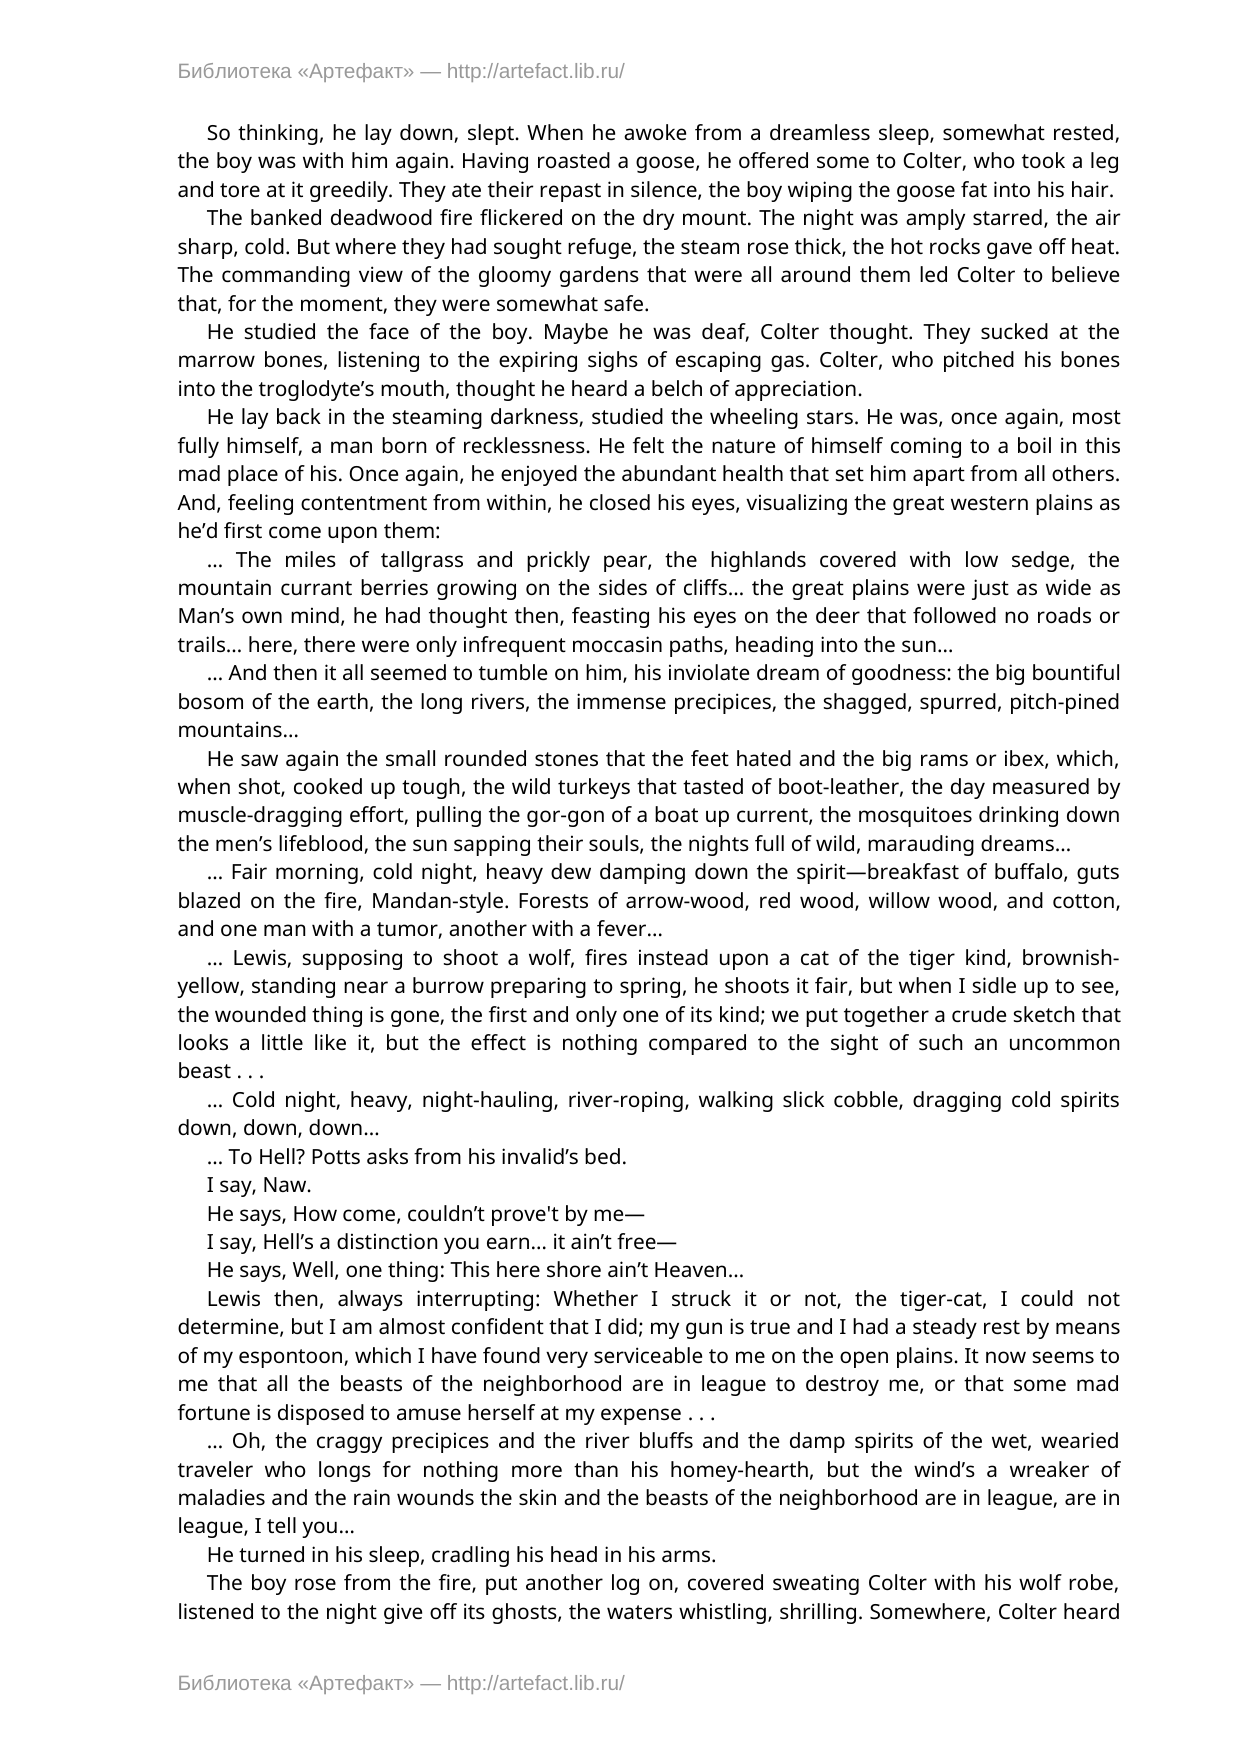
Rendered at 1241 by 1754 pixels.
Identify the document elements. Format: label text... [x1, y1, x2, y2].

text He says, How come, couldn’t prove't by me— [177, 1199, 1122, 1227]
text He turned in his sleep, cradling his head in his arms. [177, 1540, 1122, 1568]
text … Fair morning, cold night, heavy dew damping down the spirit—breakfast of buffalo, guts blazed on the fire, Mandan-style. Forests of arrow-wood, red wood, willow wood, and cotton, and one man with a tumor, another with a fever… [177, 857, 1122, 943]
text … To Hell? Potts asks from his invalid’s bed. [177, 1142, 1122, 1170]
text … Lewis, supposing to shoot a wolf, fires instead upon a cat of the tiger kind, brownish-yellow, standing near a burrow preparing to spring, he shoots it fair, but when I sidle up to see, the wounded thing is gone, the first and only one of its kind; we put together a crude sketch that looks a little like it, but the effect is nothing compared to the sight of such an uncommon beast . . . [177, 943, 1122, 1085]
text He saw again the small rounded stones that the feet hated and the big rams or ibex, which, when shot, cooked up tough, the wild turkeys that tasted of boot-leather, the day measured by muscle-dragging effort, pulling the gor-gon of a boat up current, the mosquitoes drinking down the men’s lifeblood, the sun sapping their souls, the nights full of wild, marauding dreams… [177, 744, 1122, 857]
text Lewis then, always interrupting: Whether I struck it or not, the tiger-cat, I could not determine, but I am almost confident that I did; my gun is true and I had a steady rest by means of my espontoon, which I have found very serviceable to me on the open plains. It now seems to me that all the beasts of the neighborhood are in league to destroy me, or that some mad fortune is disposed to amuse herself at my expense . . . [177, 1284, 1122, 1426]
text The banked deadwood fire flickered on the dry mount. The night was amply starred, the air sharp, cold. But where they had sought refuge, the steam rose thick, the hot rocks gave off heat. The commanding view of the gloomy gardens that were all around them led Colter to believe that, for the moment, they were somewhat safe. [177, 203, 1122, 317]
text … Cold night, heavy, night-hauling, river-roping, walking slick cobble, dragging cold spirits down, down, down… [177, 1085, 1122, 1142]
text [177, 1568, 1122, 1625]
text … And then it all seemed to tumble on him, his inviolate dream of goodness: the big bountiful bosom of the earth, the long rivers, the immense precipices, the shagged, spurred, pitch-pined mountains… [177, 658, 1122, 744]
text He says, Well, one thing: This here shore ain’t Heaven… [177, 1256, 1122, 1284]
text So thinking, he lay down, slept. When he awoke from a dreamless sleep, somewhat rested, the boy was with him again. Having roasted a goose, he offered some to Colter, who took a leg and tore at it greedily. They ate their repast in silence, the boy wiping the goose fat into his hair. [177, 118, 1122, 203]
text He studied the face of the boy. Maybe he was deaf, Colter thought. They sucked at the marrow bones, listening to the expiring sighs of escaping gas. Colter, who pitched his bones into the troglodyte’s mouth, thought he heard a belch of appreciation. [177, 317, 1122, 402]
text I say, Hell’s a distinction you earn… it ain’t free— [177, 1227, 1122, 1256]
text I say, Naw. [177, 1170, 1122, 1199]
text … Oh, the craggy precipices and the river bluffs and the damp spirits of the wet, wearied traveler who longs for nothing more than his homey-hearth, but the wind’s a wreaker of maladies and the rain wounds the skin and the beasts of the neighborhood are in league, are in league, I tell you… [177, 1426, 1122, 1540]
text He lay back in the steaming darkness, studied the wheeling stars. He was, once again, most fully himself, a man born of recklessness. He felt the nature of himself coming to a boil in this mad place of his. Once again, he enjoyed the abundant health that set him apart from all others. And, feeling contentment from within, he closed his eyes, visualizing the great western plains as he’d first come upon them: [177, 402, 1122, 545]
text … The miles of tallgrass and prickly pear, the highlands covered with low sedge, the mountain currant berries growing on the sides of cliffs… the great plains were just as wide as Man’s own mind, he had thought then, feasting his eyes on the deer that followed no roads or trails… here, there were only infrequent moccasin paths, heading into the sun… [177, 545, 1122, 658]
